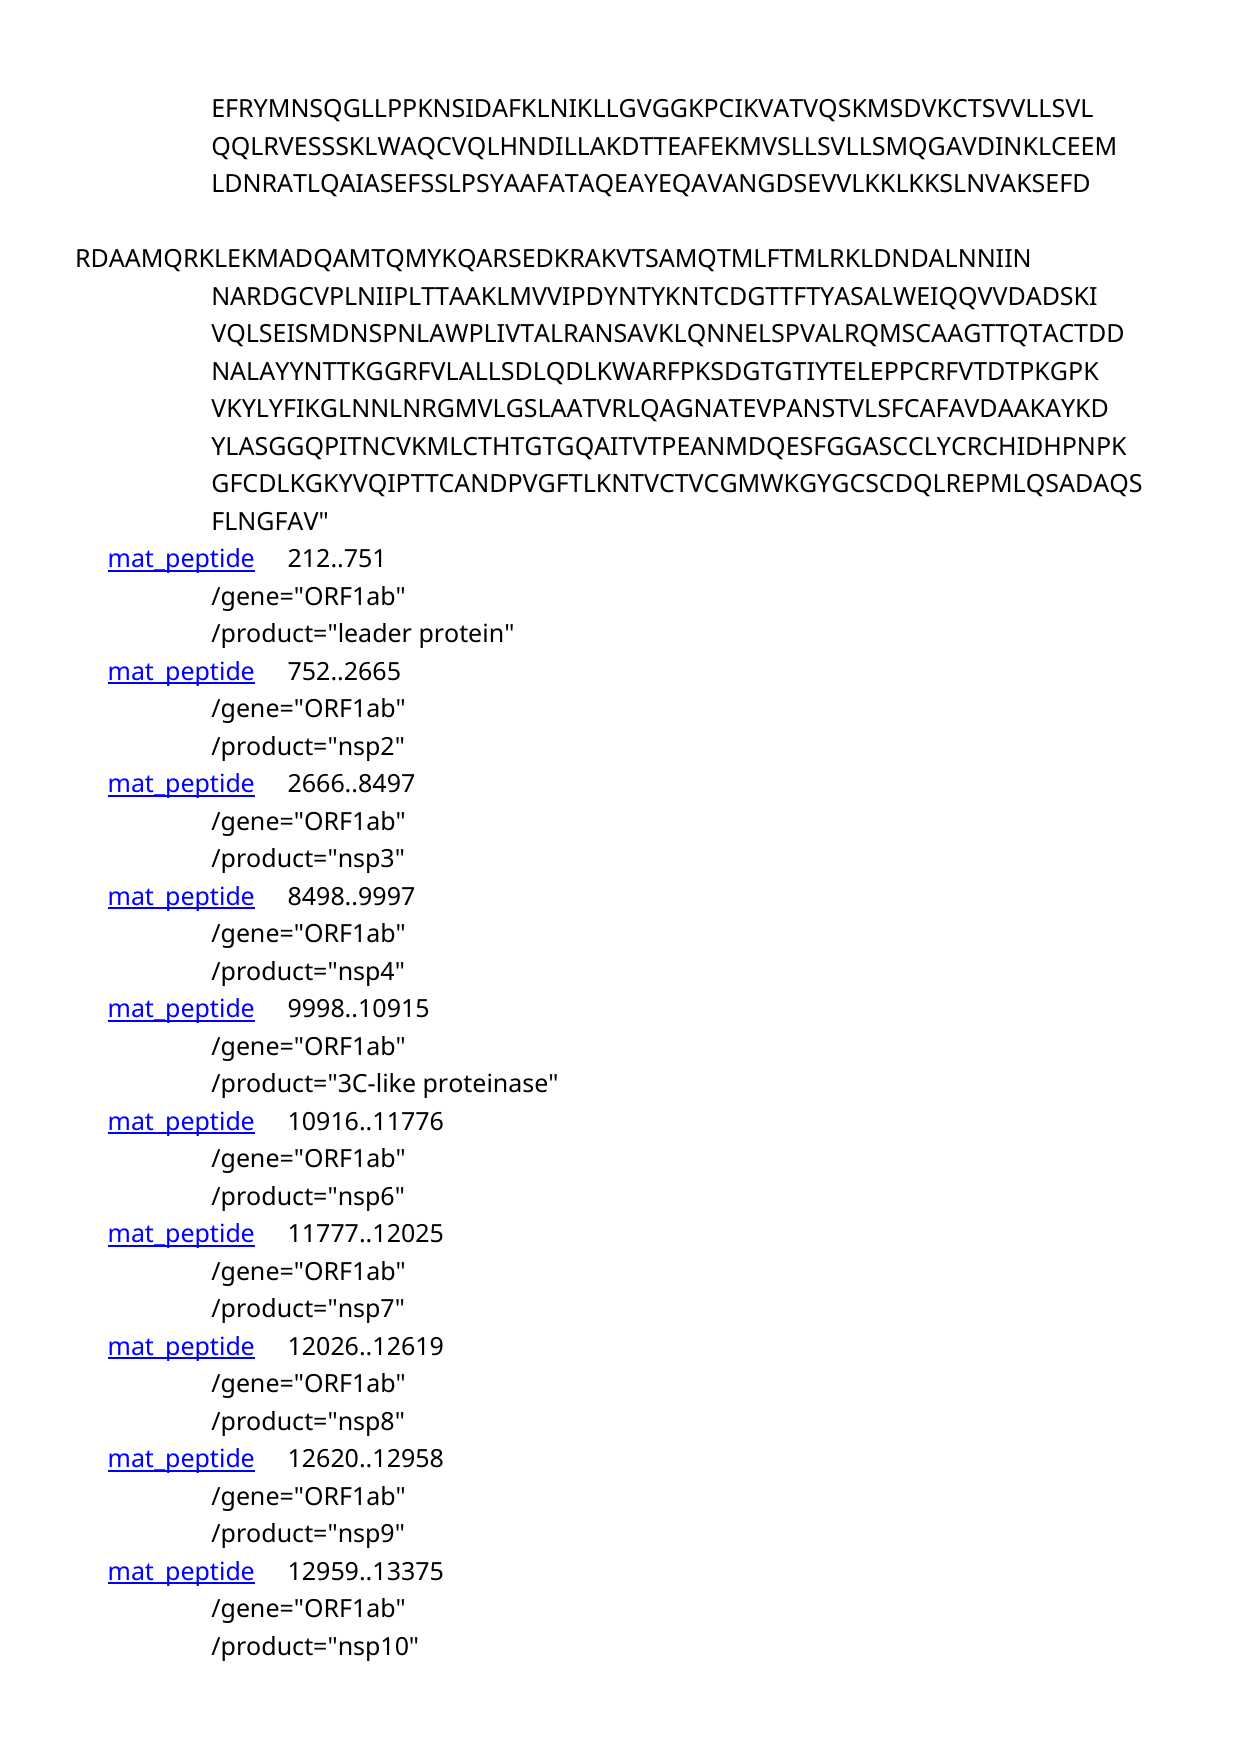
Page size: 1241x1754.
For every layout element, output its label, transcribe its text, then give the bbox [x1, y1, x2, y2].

text /product="nsp6" [75, 1177, 1165, 1214]
text mat_peptide 12620..12958 [75, 1439, 1165, 1477]
text VQLSEISMDNSPNLAWPLIVTALRANSAVKLQNNELSPVALRQMSCAAGTTQTACTDD [75, 314, 1165, 352]
text mat_peptide 10916..11776 [75, 1102, 1165, 1139]
text /gene="ORF1ab" [75, 1027, 1165, 1064]
text /gene="ORF1ab" [75, 914, 1165, 952]
text mat_peptide 11777..12025 [75, 1214, 1165, 1252]
text /gene="ORF1ab" [75, 689, 1165, 727]
text /gene="ORF1ab" [75, 802, 1165, 839]
text /gene="ORF1ab" [75, 577, 1165, 614]
text mat_peptide 9998..10915 [75, 989, 1165, 1027]
text NALAYYNTTKGGRFVLALLSDLQDLKWARFPKSDGTGTIYTELEPPCRFVTDTPKGPK [75, 352, 1165, 389]
text /product="3C-like proteinase" [75, 1064, 1165, 1102]
text /gene="ORF1ab" [75, 1252, 1165, 1289]
text mat_peptide 12959..13375 [75, 1552, 1165, 1589]
text /product="nsp3" [75, 839, 1165, 877]
text LDNRATLQAIASEFSSLPSYAAFATAQEAYEQAVANGDSEVVLKKLKKSLNVAKSEFD [75, 164, 1165, 202]
text RDAAMQRKLEKMADQAMTQMYKQARSEDKRAKVTSAMQTMLFTMLRKLDNDALNNIIN [75, 202, 1165, 277]
text /product="nsp4" [75, 952, 1165, 989]
text QQLRVESSSKLWAQCVQLHNDILLAKDTTEAFEKMVSLLSVLLSMQGAVDINKLCEEM [75, 127, 1165, 164]
text mat_peptide 8498..9997 [75, 877, 1165, 914]
text mat_peptide 12026..12619 [75, 1327, 1165, 1364]
text EFRYMNSQGLLPPKNSIDAFKLNIKLLGVGGKPCIKVATVQSKMSDVKCTSVVLLSVL [75, 89, 1165, 127]
text /product="nsp9" [75, 1514, 1165, 1552]
text /gene="ORF1ab" [75, 1364, 1165, 1402]
text NARDGCVPLNIIPLTTAAKLMVVIPDYNTYKNTCDGTTFTYASALWEIQQVVDADSKI [75, 277, 1165, 314]
text /gene="ORF1ab" [75, 1477, 1165, 1514]
text mat_peptide 2666..8497 [75, 764, 1165, 802]
text /gene="ORF1ab" [75, 1589, 1165, 1627]
text /product="leader protein" [75, 614, 1165, 652]
text /product="nsp2" [75, 727, 1165, 764]
text /product="nsp10" [75, 1627, 1165, 1664]
text YLASGGQPITNCVKMLCTHTGTGQAITVTPEANMDQESFGGASCCLYCRCHIDHPNPK [75, 427, 1165, 464]
text VKYLYFIKGLNNLNRGMVLGSLAATVRLQAGNATEVPANSTVLSFCAFAVDAAKAYKD [75, 389, 1165, 427]
text /product="nsp8" [75, 1402, 1165, 1439]
text mat_peptide 212..751 [75, 539, 1165, 577]
text GFCDLKGKYVQIPTTCANDPVGFTLKNTVCTVCGMWKGYGCSCDQLREPMLQSADAQS [75, 464, 1165, 502]
text /product="nsp7" [75, 1289, 1165, 1327]
text mat_peptide 752..2665 [75, 652, 1165, 689]
text /gene="ORF1ab" [75, 1139, 1165, 1177]
text FLNGFAV" [75, 502, 1165, 539]
